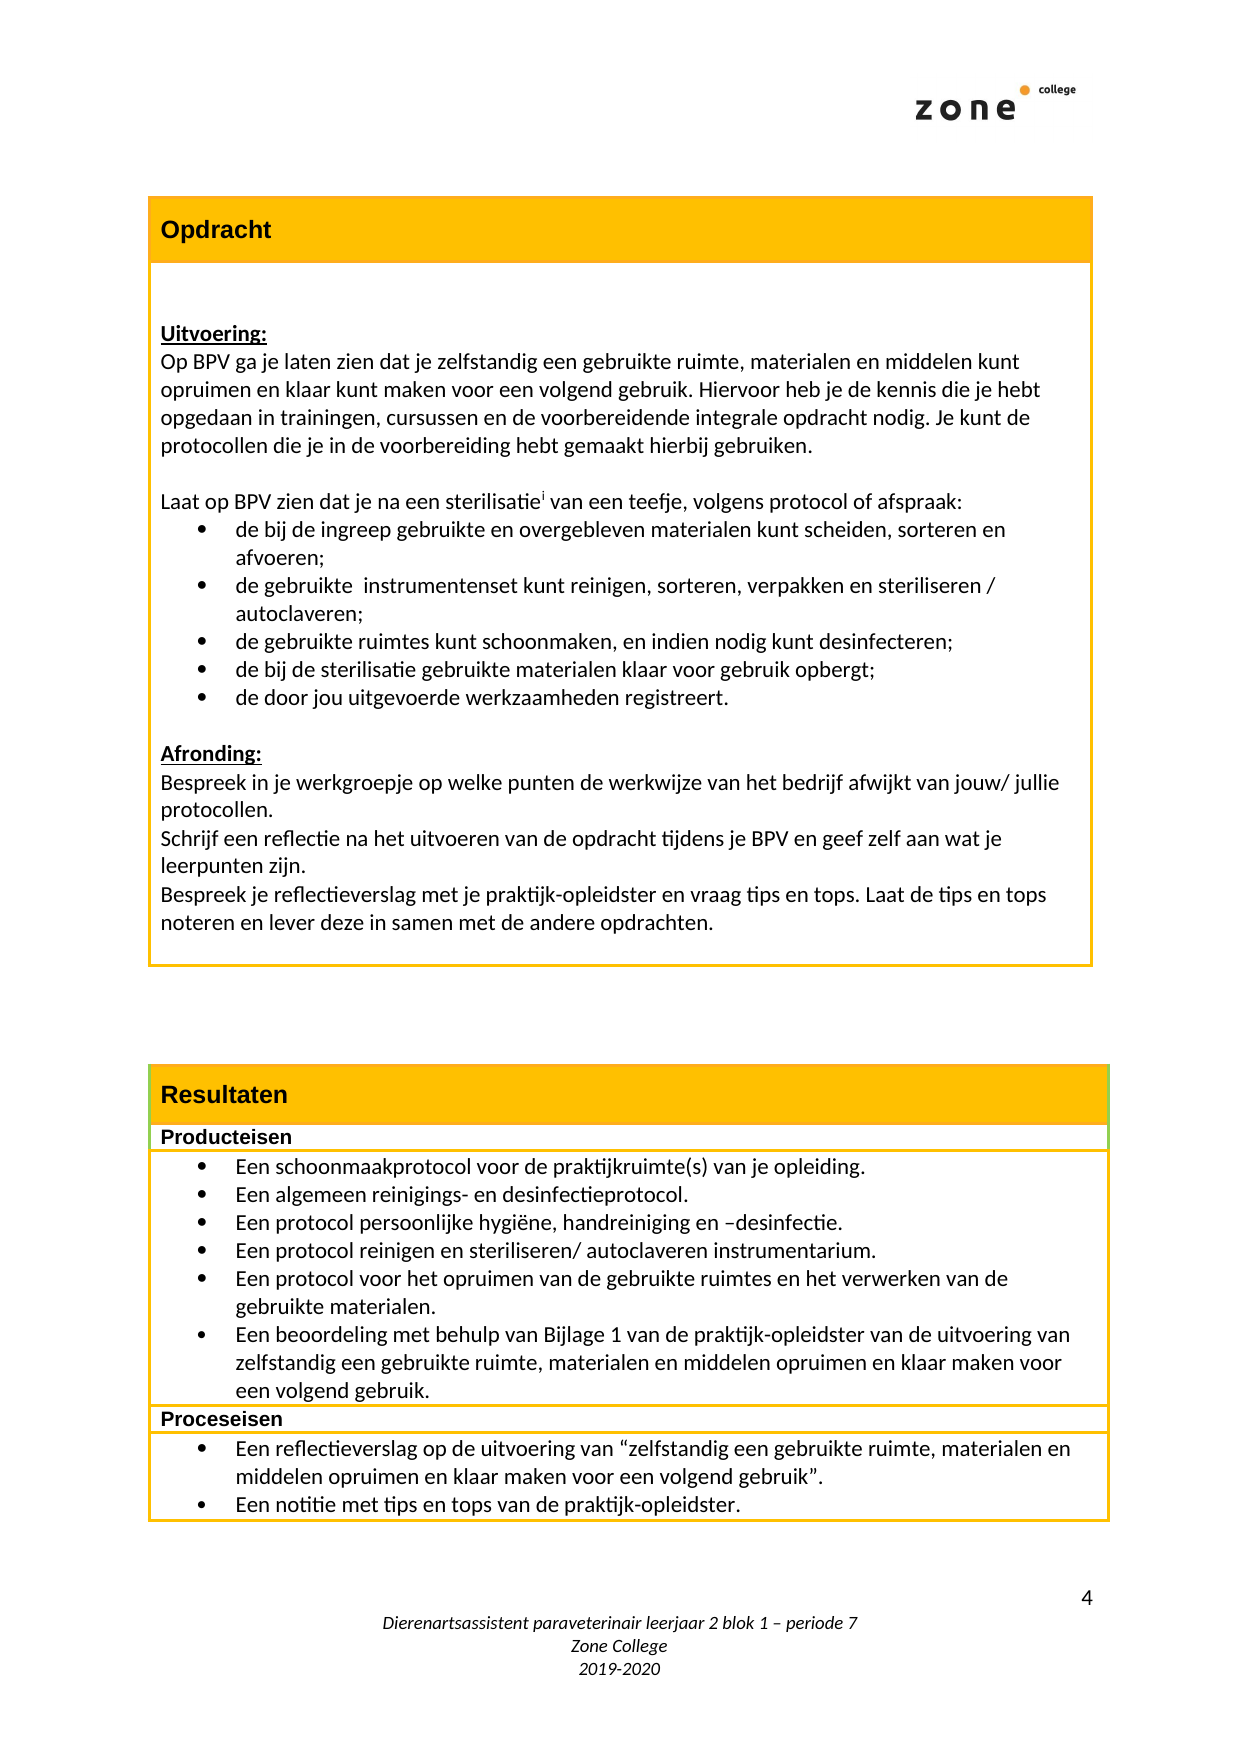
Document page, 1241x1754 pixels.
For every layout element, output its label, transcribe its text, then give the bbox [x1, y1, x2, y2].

table_cell Proceseisen [151, 1407, 1107, 1431]
table_cell Uitvoering: Op BPV ga je laten zien dat je zelfstandig een gebruikte ruimte, materialen en middelen kunt opruimen en klaar kunt maken voor een volgend gebruik. Hiervoor heb je de kennis die je hebt opgedaan in trainingen, cursussen en de voorbereidende integrale opdracht nodig. Je kunt de protocollen die je in de voorbereiding hebt gemaakt hierbij gebruiken. Laat op BPV zien dat je na een sterilisatie van een teefje, volgens protocol of afspraak: de bij de ingreep gebruikte en overgebleven materialen kunt scheiden, sorteren en afvoeren; de gebruikte instrumentenset kunt reinigen, sorteren, verpakken en steriliseren / autoclaveren; de gebruikte ruimtes kunt schoonmaken, en indien nodig kunt desinfecteren; de bij de sterilisatie gebruikte materialen klaar voor gebruik opbergt; de door jou uitgevoerde werkzaamheden registreert. Afronding: Bespreek in je werkgroepje op welke punten de werkwijze van het bedrijf afwijkt van jouw/ jullie protocollen. Schrijf een reflectie na het uitvoeren van de opdracht tijdens je BPV en geef zelf aan wat je leerpunten zijn. Bespreek je reflectieverslag met je praktijk-opleidster en vraag tips en tops. Laat de tips en tops noteren en lever deze in samen met de andere opdrachten. [151, 263, 1090, 964]
table_cell Een schoonmaakprotocol voor de praktijkruimte(s) van je opleiding. Een algemeen reinigings- en desinfectieprotocol. Een protocol persoonlijke hygiëne, handreiniging en –desinfectie. Een protocol reinigen en steriliseren/ autoclaveren instrumentarium. Een protocol voor het opruimen van de gebruikte ruimtes en het verwerken van de gebruikte materialen. Een beoordeling met behulp van Bijlage 1 van de praktijk-opleidster van de uitvoering van zelfstandig een gebruikte ruimte, materialen en middelen opruimen en klaar maken voor een volgend gebruik. [151, 1152, 1107, 1404]
table_cell Een reflectieverslag op de uitvoering van “zelfstandig een gebruikte ruimte, materialen en middelen opruimen en klaar maken voor een volgend gebruik”. Een notitie met tips en tops van de praktijk-opleidster. [151, 1434, 1107, 1518]
table_cell Producteisen [151, 1125, 1107, 1149]
picture [910, 73, 1093, 143]
table_header Opdracht [151, 199, 1090, 260]
table_header Resultaten [151, 1067, 1107, 1122]
